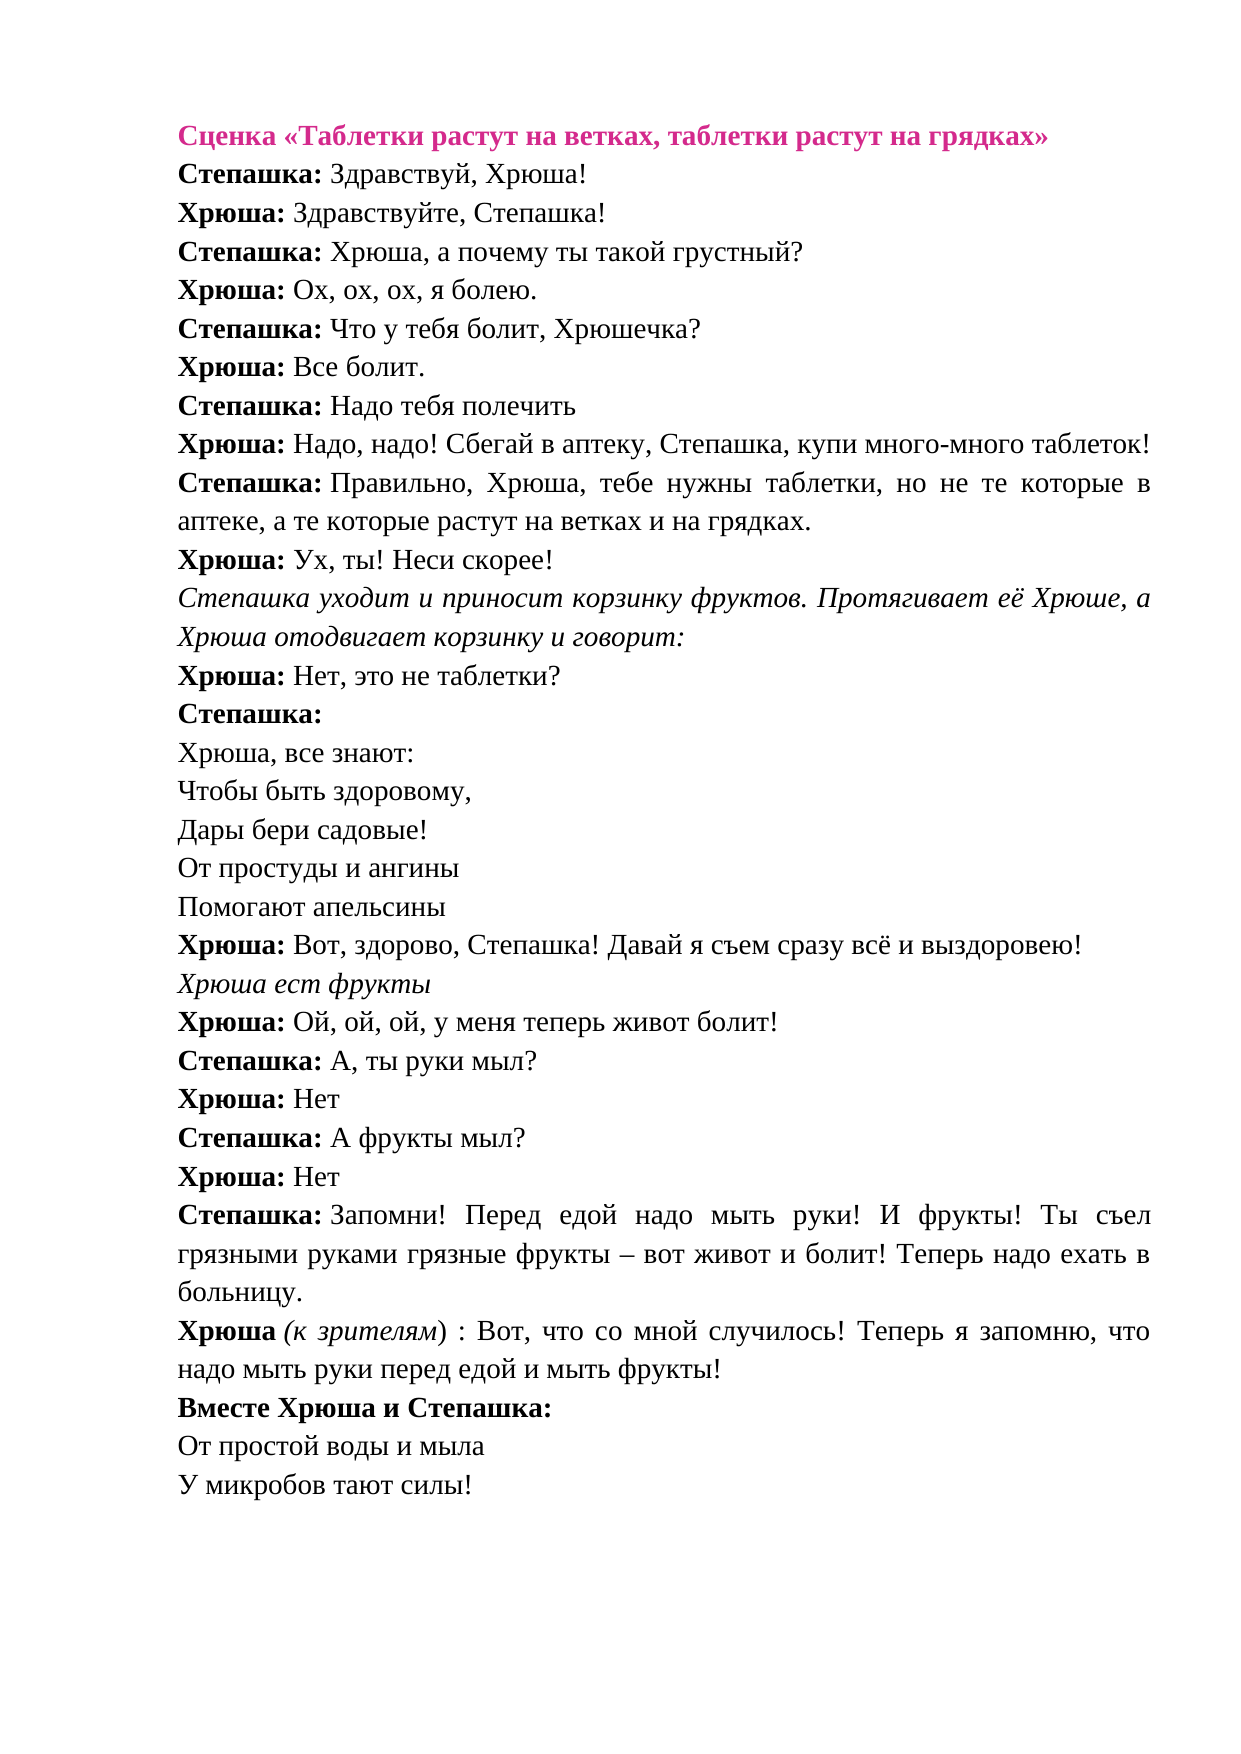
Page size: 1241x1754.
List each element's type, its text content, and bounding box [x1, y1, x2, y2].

text Дары бери садовые! [177, 812, 1152, 845]
text Степашка: Хрюша, а почему ты такой грустный? [177, 234, 1152, 267]
text Степашка: А фрукты мыл? [177, 1120, 1152, 1154]
text Степашка: Правильно, Хрюша, тебе нужны таблетки, но не те которые в аптеке, а те которые растут на ветках и на грядках. [177, 465, 1152, 537]
text Степашка: А, ты руки мыл? [177, 1043, 1152, 1077]
text Хрюша: Надо, надо! Сбегай в аптеку, Степашка, купи много-много таблеток! [177, 426, 1152, 460]
text Степашка: Запомни! Перед едой надо мыть руки! И фрукты! Ты съел грязными руками грязные фрукты – вот живот и болит! Теперь надо ехать в больницу. [177, 1197, 1152, 1308]
text Хрюша, все знают: [177, 735, 1152, 768]
text Степашка: Что у тебя болит, Хрюшечка? [177, 311, 1152, 344]
text Степашка: [177, 696, 1152, 730]
text Хрюша: Здравствуйте, Степашка! [177, 195, 1152, 229]
text Хрюша: Ох, ох, ох, я болею. [177, 272, 1152, 306]
text Хрюша: Нет [177, 1082, 1152, 1115]
text Степашка: Надо тебя полечить [177, 388, 1152, 421]
text Хрюша: Нет [177, 1159, 1152, 1192]
text Хрюша: Вот, здорово, Степашка! Давай я съем сразу всё и выздоровею! [177, 927, 1152, 961]
text Помогают апельсины [177, 889, 1152, 922]
text Степашка уходит и приносит корзинку фруктов. Протягивает её Хрюше, а Хрюша отодвигает корзинку и говорит: [177, 581, 1152, 653]
text Чтобы быть здоровому, [177, 773, 1152, 807]
text Хрюша ест фрукты [177, 966, 1152, 999]
text Хрюша: Ух, ты! Неси скорее! [177, 542, 1152, 576]
text От простой воды и мыла [177, 1428, 1152, 1462]
text Сценка «Таблетки растут на ветках, таблетки растут на грядках» [177, 118, 1152, 152]
text Хрюша: Все болит. [177, 349, 1152, 383]
text Вместе Хрюша и Степашка: [177, 1390, 1152, 1423]
text Хрюша (к зрителям) : Вот, что со мной случилось! Теперь я запомню, что надо мыть руки перед едой и мыть фрукты! [177, 1313, 1152, 1385]
text Степашка: Здравствуй, Хрюша! [177, 157, 1152, 190]
text Хрюша: Нет, это не таблетки? [177, 658, 1152, 691]
text У микробов тают силы! [177, 1467, 1152, 1501]
text От простуды и ангины [177, 850, 1152, 884]
text Хрюша: Ой, ой, ой, у меня теперь живот болит! [177, 1004, 1152, 1038]
